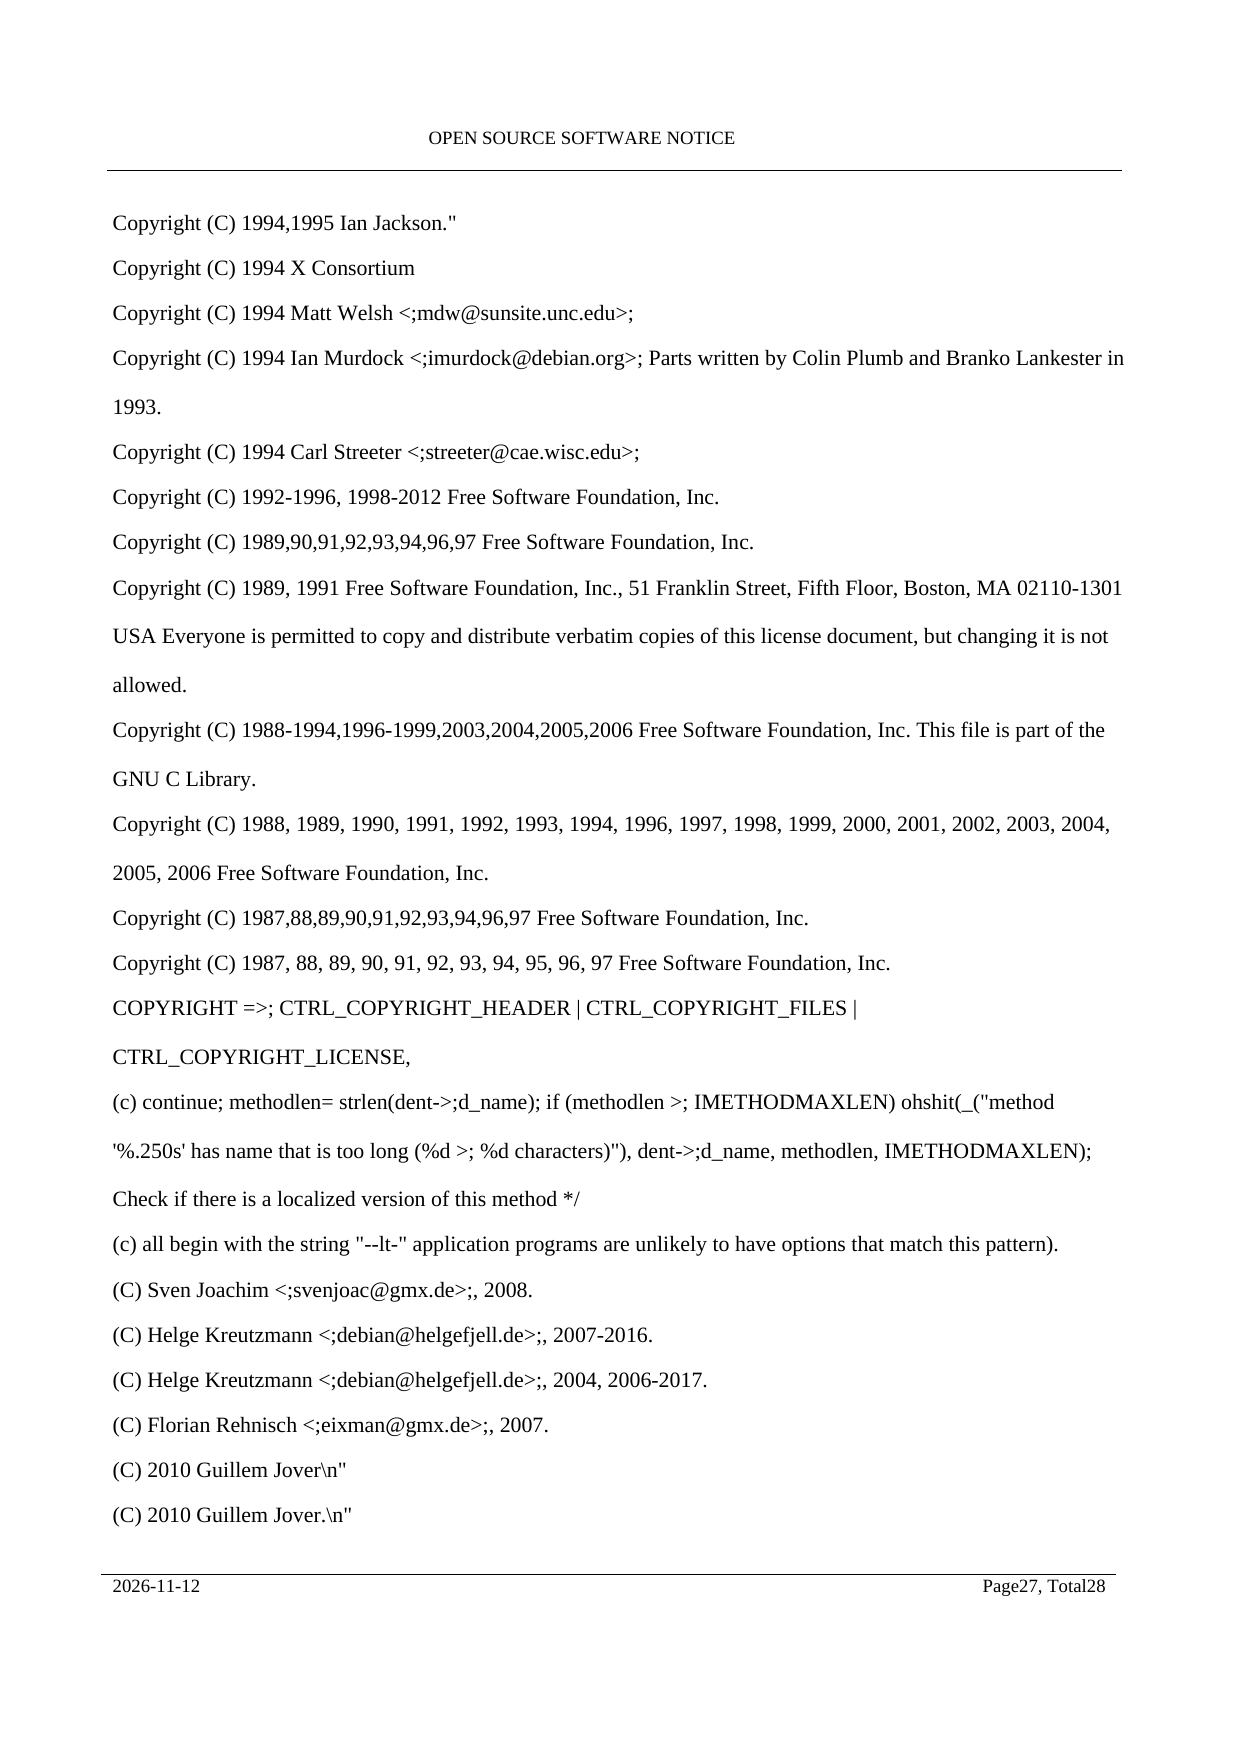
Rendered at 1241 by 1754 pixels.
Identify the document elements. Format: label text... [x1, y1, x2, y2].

text Copyright (C) 1988-1994,1996-1999,2003,2004,2005,2006 Free Software Foundation, Inc. This file is part of the GNU C Library. [112, 713, 1128, 795]
text Copyright (C) 1994 Carl Streeter <;streeter@cae.wisc.edu>; [112, 436, 1128, 468]
text Copyright (C) 1994,1995 Ian Jackson." [112, 206, 1128, 239]
text Copyright (C) 1992-1996, 1998-2012 Free Software Foundation, Inc. [112, 481, 1128, 513]
text Copyright (C) 1987,88,89,90,91,92,93,94,96,97 Free Software Foundation, Inc. [112, 901, 1128, 934]
text Copyright (C) 1987, 88, 89, 90, 91, 92, 93, 94, 95, 96, 97 Free Software Foundation, Inc. [112, 946, 1128, 979]
text Copyright (C) 1994 X Consortium [112, 251, 1128, 284]
text Copyright (C) 1989,90,91,92,93,94,96,97 Free Software Foundation, Inc. [112, 526, 1128, 558]
text (C) Florian Rehnisch <;eixman@gmx.de>;, 2007. [112, 1408, 1128, 1441]
text Copyright (C) 1989, 1991 Free Software Foundation, Inc., 51 Franklin Street, Fifth Floor, Boston, MA 02110-1301 USA Everyone is permitted to copy and distribute verbatim copies of this license document, but changing it is not allowed. [112, 571, 1128, 701]
text (c) continue; methodlen= strlen(dent->;d_name); if (methodlen >; IMETHODMAXLEN) ohshit(_("method '%.250s' has name that is too long (%d >; %d characters)"), dent->;d_name, methodlen, IMETHODMAXLEN); Check if there is a localized version of this method */ [112, 1085, 1128, 1215]
text Copyright (C) 1994 Ian Murdock <;imurdock@debian.org>; Parts written by Colin Plumb and Branko Lankester in 1993. [112, 342, 1128, 423]
text (C) 2010 Guillem Jover.\n" [112, 1498, 1128, 1531]
text (C) Sven Joachim <;svenjoac@gmx.de>;, 2008. [112, 1273, 1128, 1305]
text Copyright (C) 1988, 1989, 1990, 1991, 1992, 1993, 1994, 1996, 1997, 1998, 1999, 2000, 2001, 2002, 2003, 2004, 2005, 2006 Free Software Foundation, Inc. [112, 807, 1128, 888]
text (C) Helge Kreutzmann <;debian@helgefjell.de>;, 2007-2016. [112, 1318, 1128, 1351]
text COPYRIGHT =>; CTRL_COPYRIGHT_HEADER | CTRL_COPYRIGHT_FILES | CTRL_COPYRIGHT_LICENSE, [112, 991, 1128, 1073]
text (C) 2010 Guillem Jover\n" [112, 1453, 1128, 1486]
text Copyright (C) 1994 Matt Welsh <;mdw@sunsite.unc.edu>; [112, 297, 1128, 329]
text (c) all begin with the string "--lt-" application programs are unlikely to have options that match this pattern). [112, 1228, 1128, 1260]
text (C) Helge Kreutzmann <;debian@helgefjell.de>;, 2004, 2006-2017. [112, 1363, 1128, 1396]
